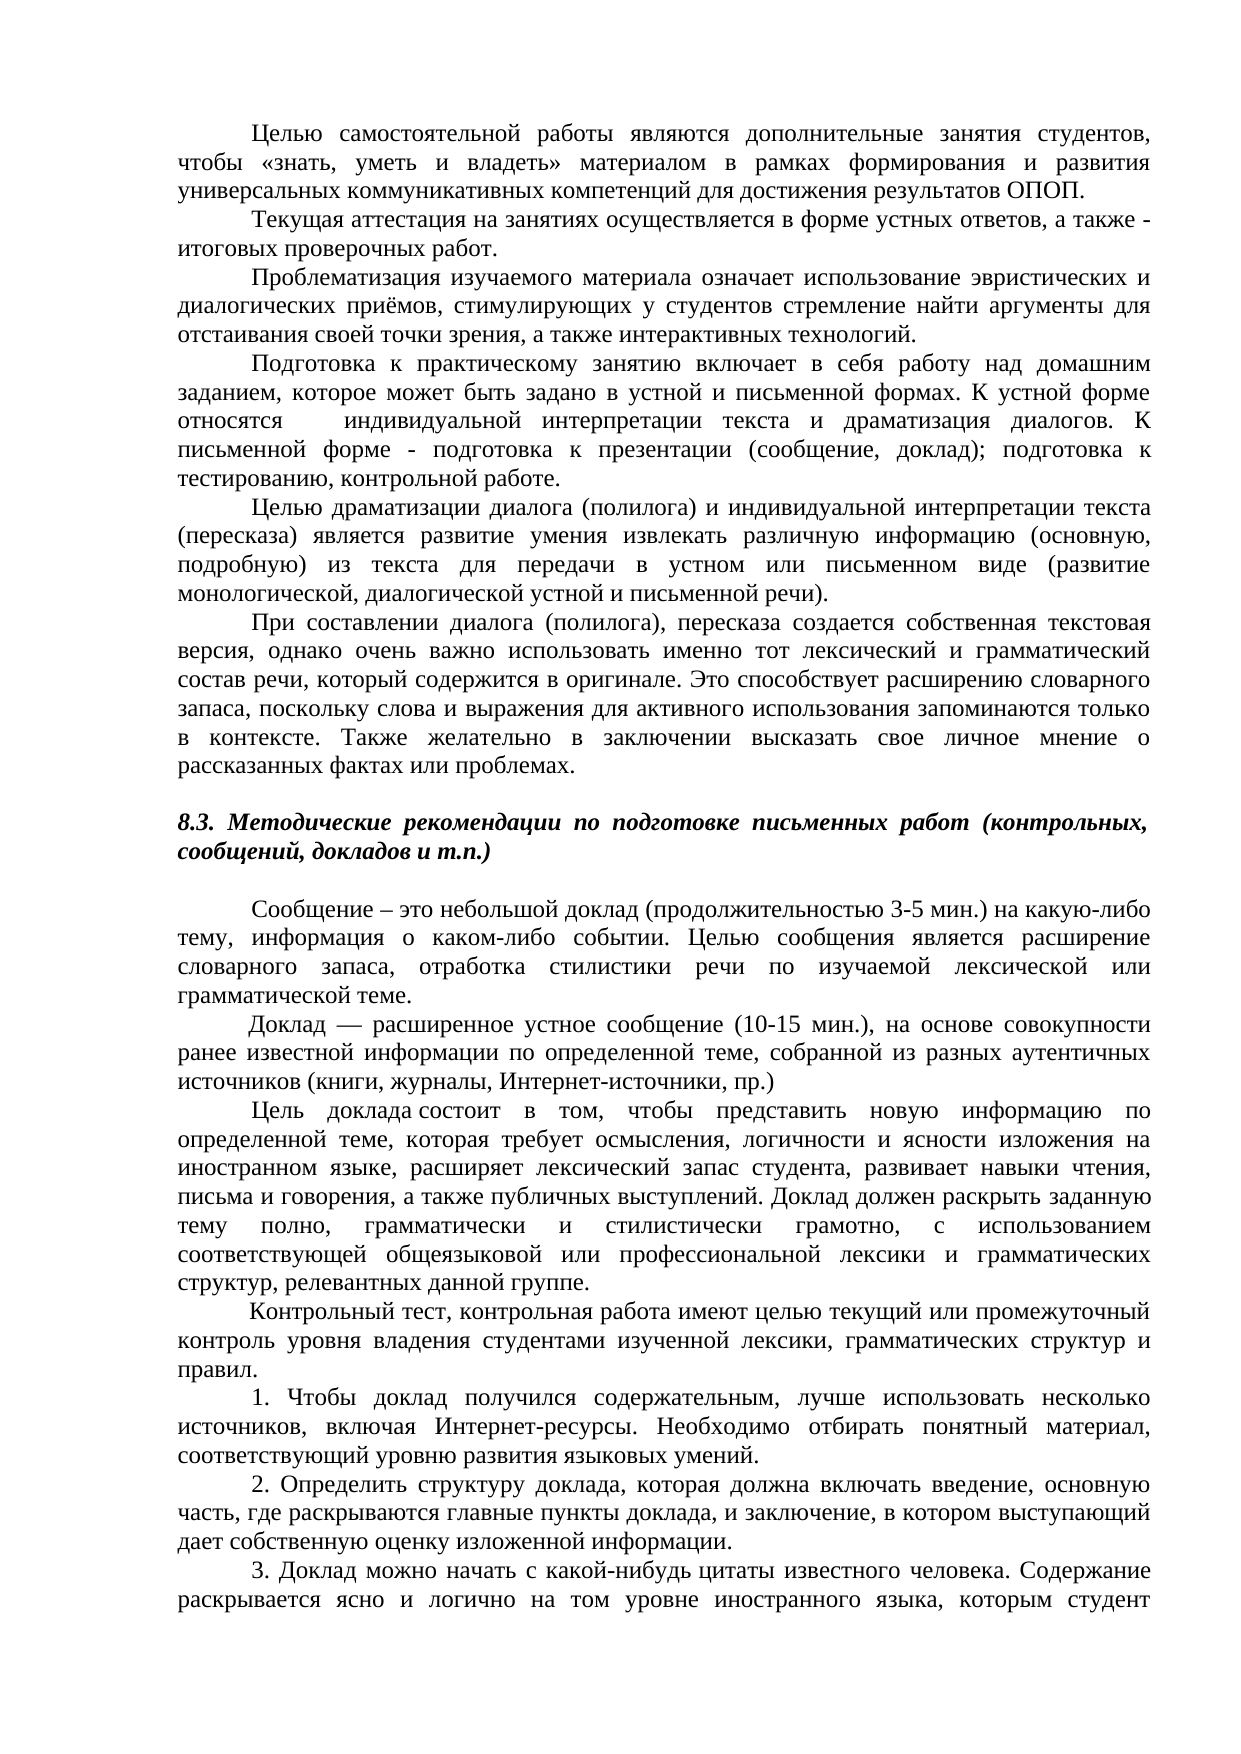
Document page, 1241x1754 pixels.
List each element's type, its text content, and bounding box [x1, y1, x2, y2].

text 2. Определить структуру доклада, которая должна включать введение, основную часть, где раскрываются главные пункты доклада, и заключение, в котором выступающий дает собственную оценку изложенной информации. [177, 1469, 1152, 1555]
text При составлении диалога (полилога), пересказа создается собственная текстовая версия, однако очень важно использовать именно тот лексический и грамматический состав речи, который содержится в оригинале. Это способствует расширению словарного запаса, поскольку слова и выражения для активного использования запоминаются только в контексте. Также желательно в заключении высказать свое личное мнение о рассказанных фактах или проблемах. [177, 607, 1152, 779]
text Целью драматизации диалога (полилога) и индивидуальной интерпретации текста (пересказа) является развитие умения извлекать различную информацию (основную, подробную) из текста для передачи в устном или письменном виде (развитие монологической, диалогической устной и письменной речи). [177, 492, 1152, 607]
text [177, 1555, 1152, 1612]
text Цель доклада состоит в том, чтобы представить новую информацию по определенной теме, которая требует осмысления, логичности и ясности изложения на иностранном языке, расширяет лексический запас студента, развивает навыки чтения, письма и говорения, а также публичных выступлений. Доклад должен раскрыть заданную тему полно, грамматически и стилистически грамотно, с использованием соответствующей общеязыковой или профессиональной лексики и грамматических структур, релевантных данной группе. [177, 1095, 1152, 1296]
text Доклад — расширенное устное сообщение (10-15 мин.), на основе совокупности ранее известной информации по определенной теме, собранной из разных аутентичных источников (книги, журналы, Интернет-источники, пр.) [177, 1009, 1152, 1095]
text Подготовка к практическому занятию включает в себя работу над домашним заданием, которое может быть задано в устной и письменной формах. К устной форме относятся индивидуальной интерпретации текста и драматизация диалогов. К письменной форме - подготовка к презентации (сообщение, доклад); подготовка к тестированию, контрольной работе. [177, 348, 1152, 492]
text Проблематизация изучаемого материала означает использование эвристических и диалогических приёмов, стимулирующих у студентов стремление найти аргументы для отстаивания своей точки зрения, а также интерактивных технологий. [177, 262, 1152, 348]
text 8.3. Методические рекомендации по подготовке письменных работ (контрольных, сообщений, докладов и т.п.) [177, 807, 1152, 865]
text Сообщение – это небольшой доклад (продолжительностью 3-5 мин.) на какую-либо тему, информация о каком-либо событии. Целью сообщения является расширение словарного запаса, отработка стилистики речи по изучаемой лексической или грамматической теме. [177, 894, 1152, 1009]
text 1. Чтобы доклад получился содержательным, лучше использовать несколько источников, включая Интернет-ресурсы. Необходимо отбирать понятный материал, соответствующий уровню развития языковых умений. [177, 1382, 1152, 1469]
text Текущая аттестация на занятиях осуществляется в форме устных ответов, а также - итоговых проверочных работ. [177, 204, 1152, 262]
text Целью самостоятельной работы являются дополнительные занятия студентов, чтобы «знать, уметь и владеть» материалом в рамках формирования и развития универсальных коммуникативных компетенций для достижения результатов ОПОП. [177, 118, 1152, 204]
text Контрольный тест, контрольная работа имеют целью текущий или промежуточный контроль уровня владения студентами изученной лексики, грамматических структур и правил. [177, 1296, 1152, 1382]
